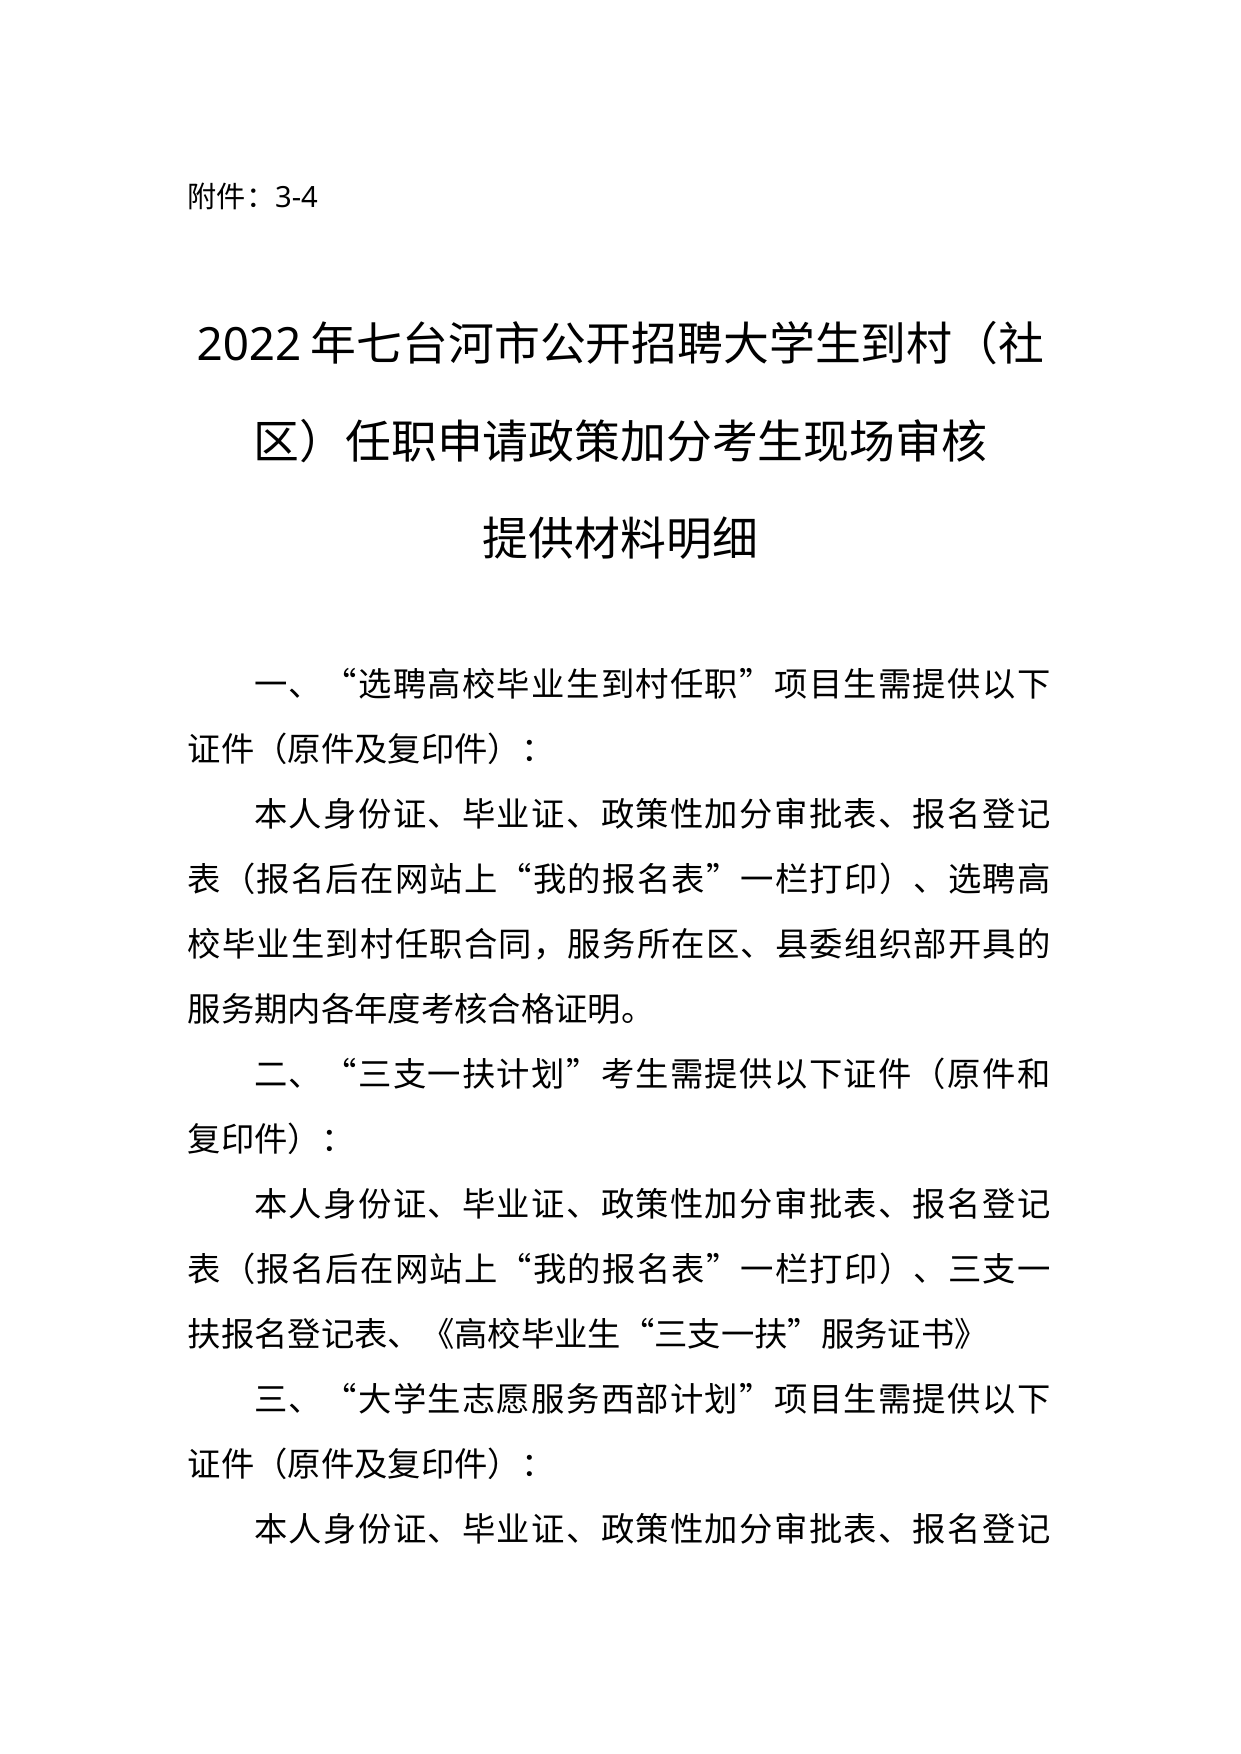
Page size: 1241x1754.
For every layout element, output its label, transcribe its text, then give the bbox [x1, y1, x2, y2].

text 2022年七台河市公开招聘大学生到村（社区）任职申请政策加分考生现场审核 [187, 292, 1053, 487]
text 本人身份证、毕业证、政策性加分审批表、报名登记表（报名后在网站上“我的报名表”一栏打印）、三支一扶报名登记表、《高校毕业生“三支一扶”服务证书》 [187, 1169, 1053, 1364]
text 提供材料明细 [187, 487, 1053, 584]
text 三、“大学生志愿服务西部计划”项目生需提供以下证件（原件及复印件）： [187, 1364, 1053, 1494]
text 附件：3-4 [187, 162, 1053, 227]
text 一、“选聘高校毕业生到村任职”项目生需提供以下证件（原件及复印件）： [187, 649, 1053, 779]
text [187, 1494, 1053, 1559]
text 本人身份证、毕业证、政策性加分审批表、报名登记表（报名后在网站上“我的报名表”一栏打印）、选聘高校毕业生到村任职合同，服务所在区、县委组织部开具的服务期内各年度考核合格证明。 [187, 779, 1053, 1039]
text 二、“三支一扶计划”考生需提供以下证件（原件和复印件）： [187, 1039, 1053, 1169]
